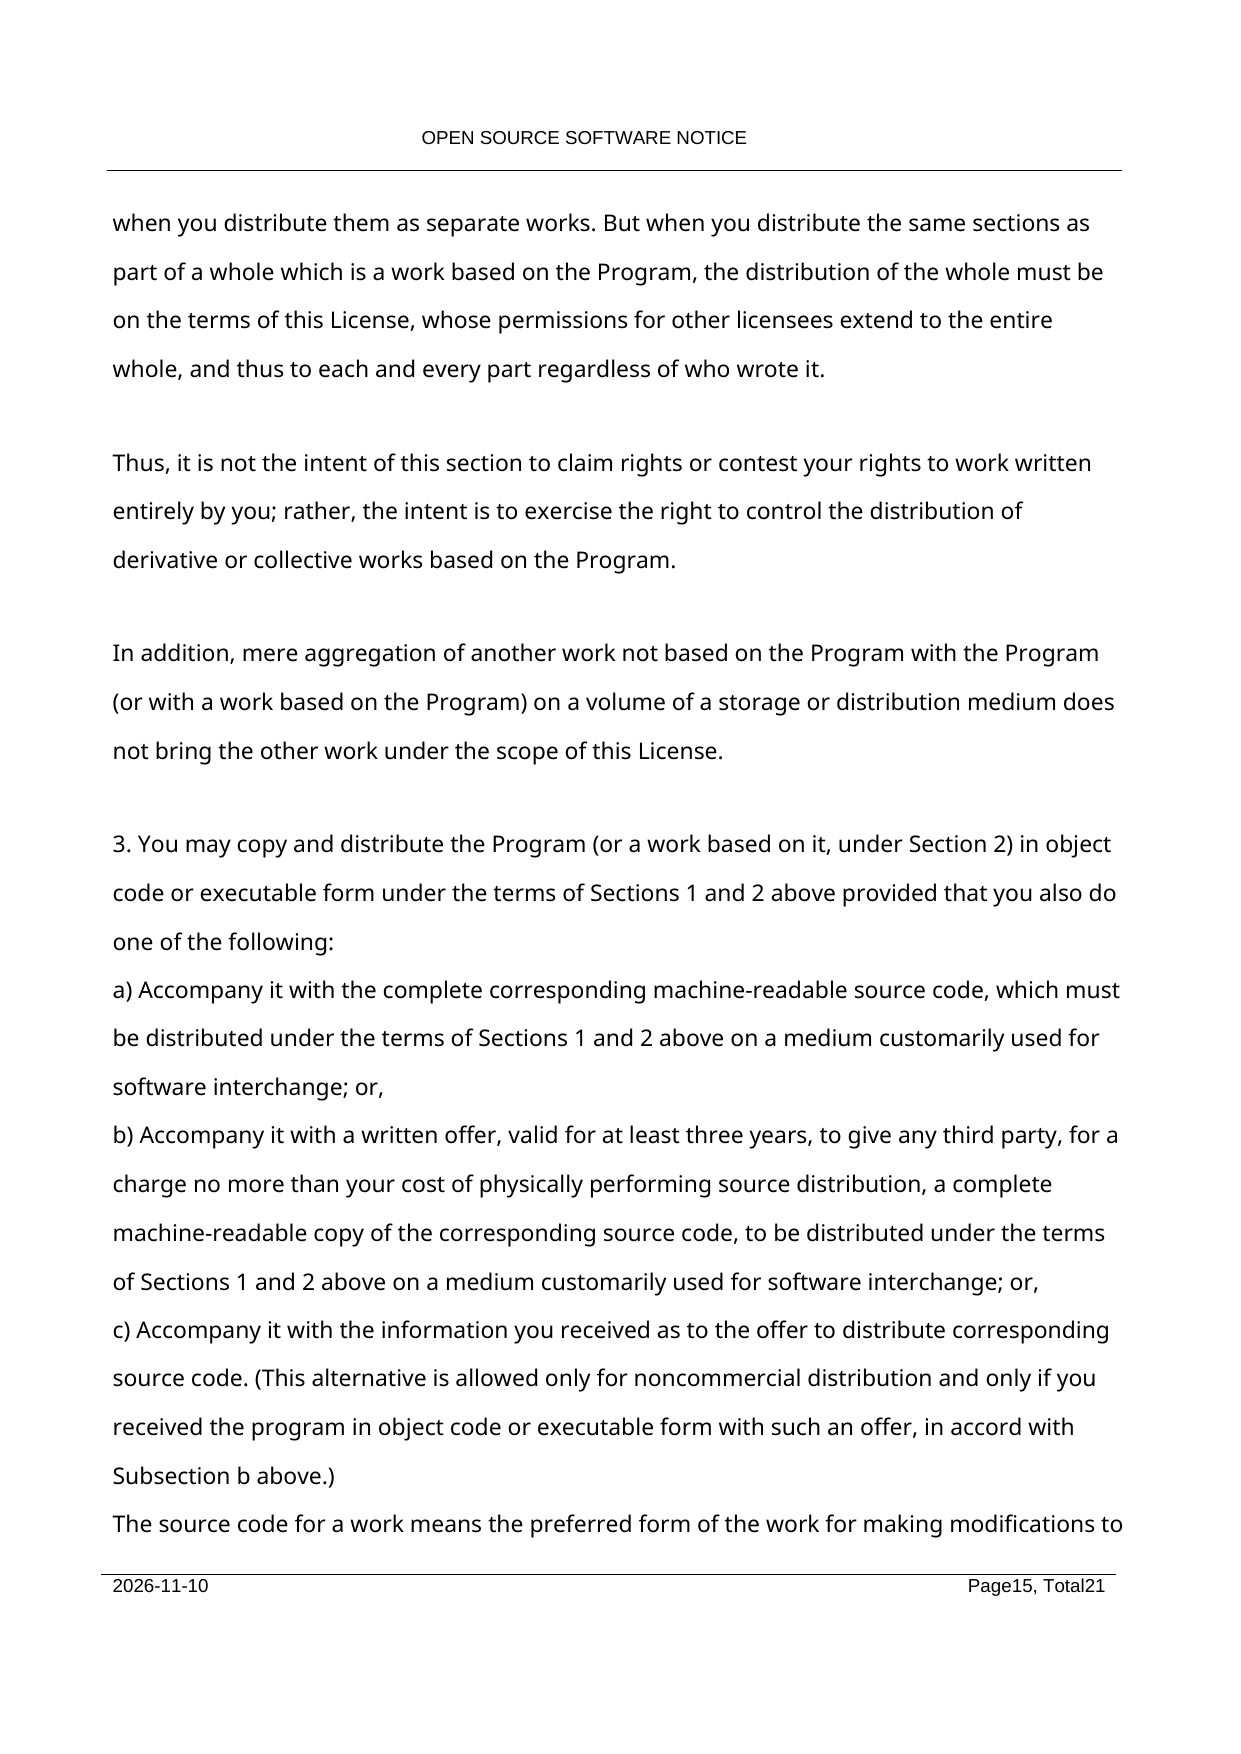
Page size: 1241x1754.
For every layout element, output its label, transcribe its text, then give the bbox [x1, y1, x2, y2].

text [112, 206, 1128, 385]
text c) Accompany it with the information you received as to the offer to distribute corresponding source code. (This alternative is allowed only for noncommercial distribution and only if you received the program in object code or executable form with such an offer, in accord with Subsection b above.) [112, 1313, 1128, 1492]
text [112, 1507, 1128, 1540]
text b) Accompany it with a written offer, valid for at least three years, to give any third party, for a charge no more than your cost of physically performing source distribution, a complete machine-readable copy of the corresponding source code, to be distributed under the terms of Sections 1 and 2 above on a medium customarily used for software interchange; or, [112, 1118, 1128, 1297]
text 3. You may copy and distribute the Program (or a work based on it, under Section 2) in object code or executable form under the terms of Sections 1 and 2 above provided that you also do one of the following: [112, 827, 1128, 957]
text In addition, mere aggregation of another work not based on the Program with the Program (or with a work based on the Program) on a volume of a storage or distribution medium does not bring the other work under the scope of this License. [112, 637, 1128, 767]
text a) Accompany it with the complete corresponding machine-readable source code, which must be distributed under the terms of Sections 1 and 2 above on a medium customarily used for software interchange; or, [112, 973, 1128, 1103]
text Thus, it is not the intent of this section to claim rights or contest your rights to work written entirely by you; rather, the intent is to exercise the right to control the distribution of derivative or collective works based on the Program. [112, 446, 1128, 576]
